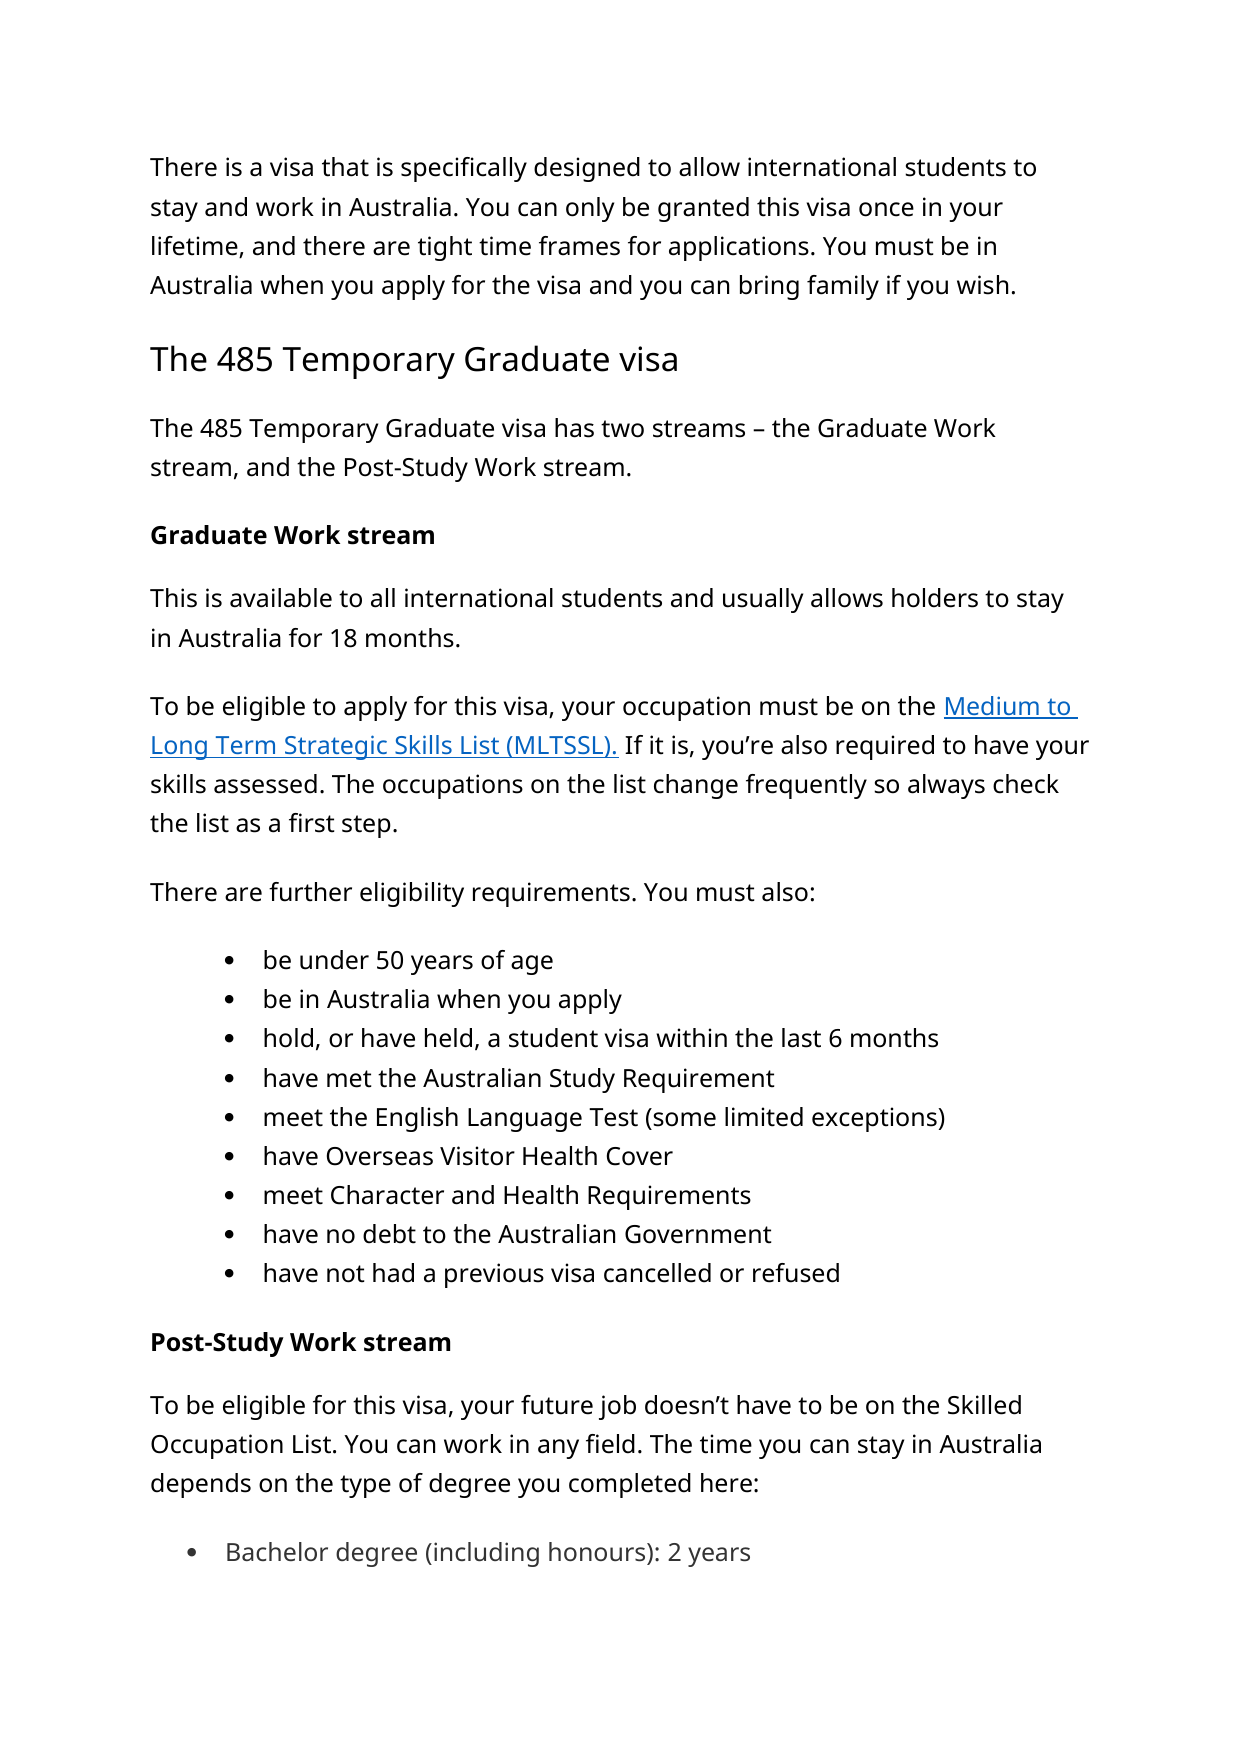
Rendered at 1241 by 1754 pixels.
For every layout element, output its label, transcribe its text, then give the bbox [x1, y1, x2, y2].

list hold, or have held, a student visa within the last 6 months [225, 1021, 1090, 1055]
text To be eligible for this visa, your future job doesn’t have to be on the Skilled Occupation List. You can work in any field. The time you can stay in Australia depends on the type of degree you completed here: [150, 1388, 1090, 1500]
text The 485 Temporary Graduate visa has two streams – the Graduate Work stream, and the Post-Study Work stream. [150, 410, 1090, 484]
list have not had a previous visa cancelled or refused [225, 1256, 1090, 1290]
subtitle The 485 Temporary Graduate visa [150, 336, 1090, 381]
subtitle Graduate Work stream [150, 518, 1090, 552]
list meet the English Language Test (some limited exceptions) [225, 1099, 1090, 1133]
text To be eligible to apply for this visa, your occupation must be on the Medium to Long Term Strategic Skills List (MLTSSL). If it is, you’re also required to have your skills assessed. The occupations on the list change frequently so always check the list as a first step. [150, 689, 1090, 840]
list have no debt to the Australian Government [225, 1217, 1090, 1251]
list Bachelor degree (including honours): 2 years [187, 1534, 1090, 1568]
list be in Australia when you apply [225, 982, 1090, 1016]
text There are further eligibility requirements. You must also: [150, 874, 1090, 908]
text There is a visa that is specifically designed to allow international students to stay and work in Australia. You can only be granted this visa once in your lifetime, and there are tight time frames for applications. You must be in Australia when you apply for the visa and you can bring family if you wish. [150, 150, 1090, 302]
list meet Character and Health Requirements [225, 1178, 1090, 1212]
list have Overseas Visitor Health Cover [225, 1139, 1090, 1173]
list have met the Australian Study Requirement [225, 1060, 1090, 1094]
subtitle Post-Study Work stream [150, 1324, 1090, 1358]
text This is available to all international students and usually allows holders to stay in Australia for 18 months. [150, 581, 1090, 654]
list be under 50 years of age [225, 943, 1090, 977]
